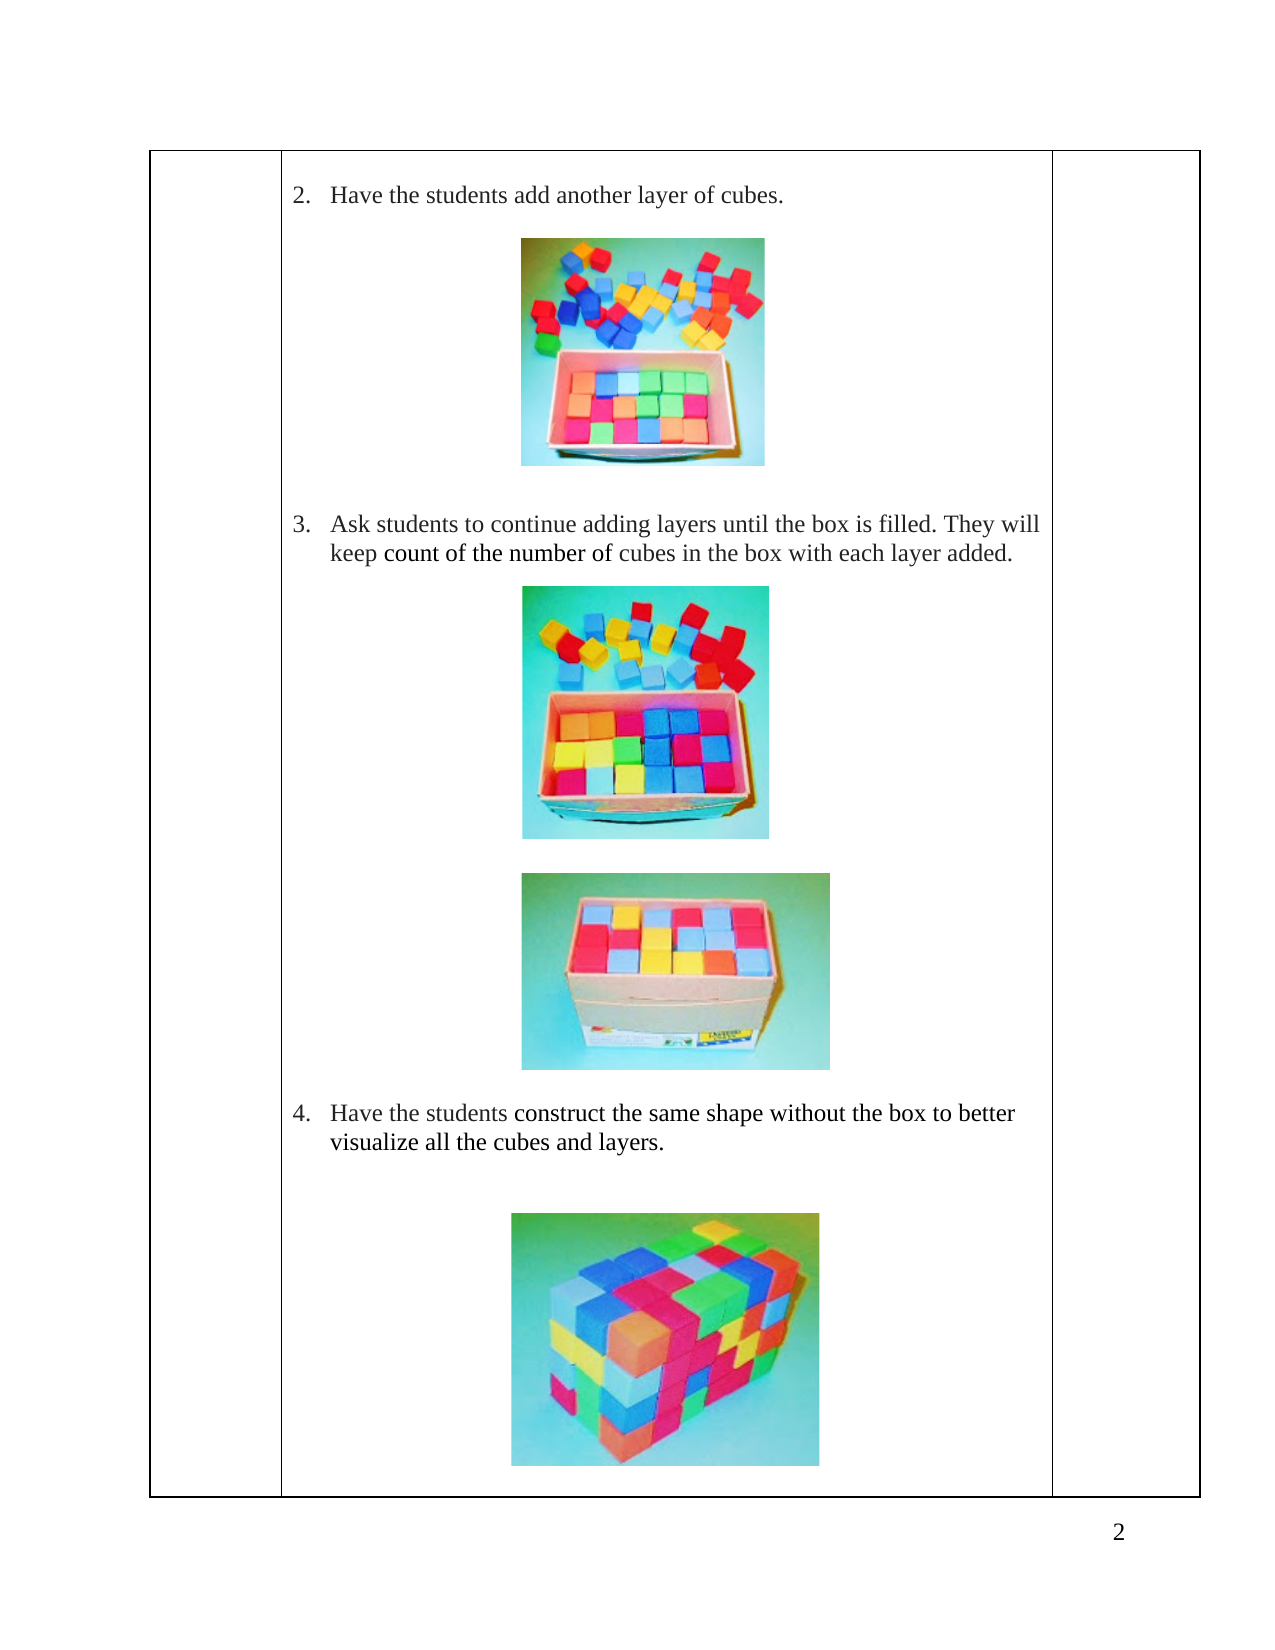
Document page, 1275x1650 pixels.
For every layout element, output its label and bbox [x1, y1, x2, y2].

picture [521, 873, 830, 1070]
table_cell [282, 151, 1052, 1496]
table_cell [151, 151, 281, 1496]
picture [521, 238, 765, 466]
table_cell [1053, 151, 1199, 1496]
picture [511, 1213, 820, 1466]
picture [522, 586, 770, 839]
